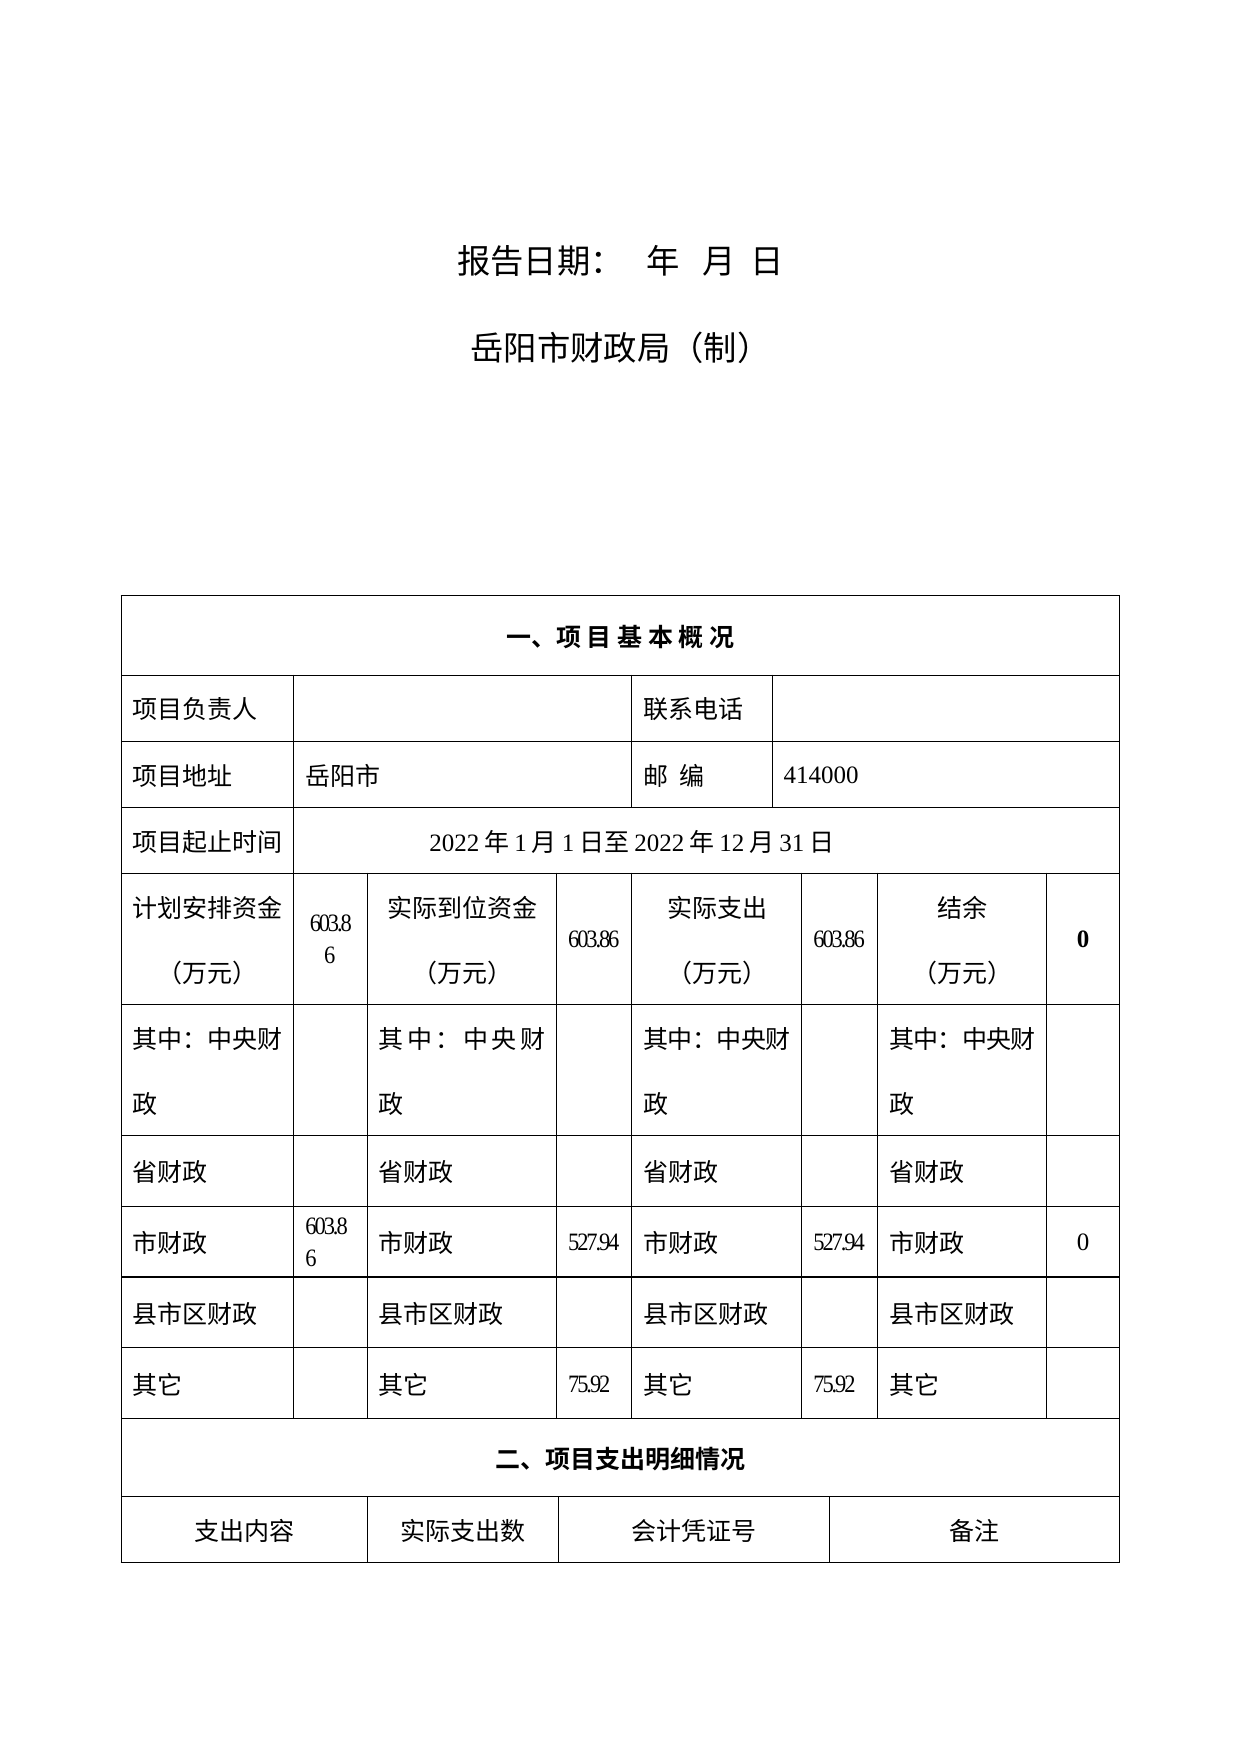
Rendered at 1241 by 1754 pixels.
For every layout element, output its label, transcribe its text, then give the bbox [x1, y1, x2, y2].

table_cell 县市区财政 [368, 1278, 556, 1347]
table_cell 支出内容 [122, 1497, 367, 1562]
table_cell [802, 1136, 877, 1206]
table_cell 414000 [773, 742, 1119, 807]
table_cell 项目起止时间 [122, 808, 293, 873]
table_cell 其它 [878, 1348, 1046, 1418]
table_cell 75.92 [802, 1348, 877, 1418]
table_cell 省财政 [632, 1136, 801, 1206]
table_cell [294, 676, 631, 741]
table_header 一、项 目 基 本 概 况 [122, 596, 1119, 674]
table_cell 527.94 [802, 1207, 877, 1276]
table_cell 603.86 [294, 874, 367, 1004]
text 报告日期： 年 月 日 [187, 227, 1053, 292]
table_cell [557, 1278, 631, 1347]
table_cell 其它 [368, 1348, 556, 1418]
table_cell 岳阳市 [294, 742, 631, 807]
table_cell [294, 1348, 367, 1418]
table_cell 省财政 [878, 1136, 1046, 1206]
table_cell 会计凭证号 [559, 1497, 829, 1562]
table_cell 实际支出 （万元） [632, 874, 801, 1004]
table_cell 联系电话 [632, 676, 772, 741]
text 岳阳市财政局（制） [187, 314, 1053, 379]
table_cell 结余 （万元） [878, 874, 1046, 1004]
table_cell 2022年1月1日至2022年12月31日 [294, 808, 1119, 873]
table_cell [557, 1005, 631, 1135]
table_cell 备注 [830, 1497, 1119, 1562]
table_cell 75.92 [557, 1348, 631, 1418]
table_cell 市财政 [632, 1207, 801, 1276]
table_cell 0 [1047, 1207, 1119, 1276]
table_cell [1047, 1348, 1119, 1418]
table_cell 邮 编 [632, 742, 772, 807]
table_cell 县市区财政 [878, 1278, 1046, 1347]
table_cell 实际到位资金 （万元） [368, 874, 556, 1004]
table_cell 市财政 [368, 1207, 556, 1276]
table_cell 其中：中央财政 [632, 1005, 801, 1135]
table_cell 县市区财政 [632, 1278, 801, 1347]
table_cell 603.86 [557, 874, 631, 1004]
table_cell 实际支出数 [368, 1497, 558, 1562]
table_cell 县市区财政 [122, 1278, 293, 1347]
table_cell [294, 1136, 367, 1206]
table_cell 其中：中央财政 [368, 1005, 556, 1135]
table_cell [1047, 1278, 1119, 1347]
table_cell [1047, 1136, 1119, 1206]
table_cell [802, 1005, 877, 1135]
table_cell [773, 676, 1119, 741]
table_cell 其中：中央财政 [878, 1005, 1046, 1135]
table_cell [294, 1005, 367, 1135]
table_cell 603.86 [802, 874, 877, 1004]
table_cell 市财政 [878, 1207, 1046, 1276]
table_cell 0 [1047, 874, 1119, 1004]
table_cell 603.86 [294, 1207, 367, 1276]
table_cell [557, 1136, 631, 1206]
table_cell 市财政 [122, 1207, 293, 1276]
table_cell 项目负责人 [122, 676, 293, 741]
table_cell [802, 1278, 877, 1347]
table_cell 项目地址 [122, 742, 293, 807]
table_cell 其中：中央财政 [122, 1005, 293, 1135]
table_cell 省财政 [368, 1136, 556, 1206]
table_cell [294, 1278, 367, 1347]
table_cell 其它 [122, 1348, 293, 1418]
table_cell 二、项目支出明细情况 [122, 1419, 1119, 1496]
table_cell 其它 [632, 1348, 801, 1418]
table_cell 527.94 [557, 1207, 631, 1276]
table_cell 计划安排资金 （万元） [122, 874, 293, 1004]
table_cell 省财政 [122, 1136, 293, 1206]
table_cell [1047, 1005, 1119, 1135]
